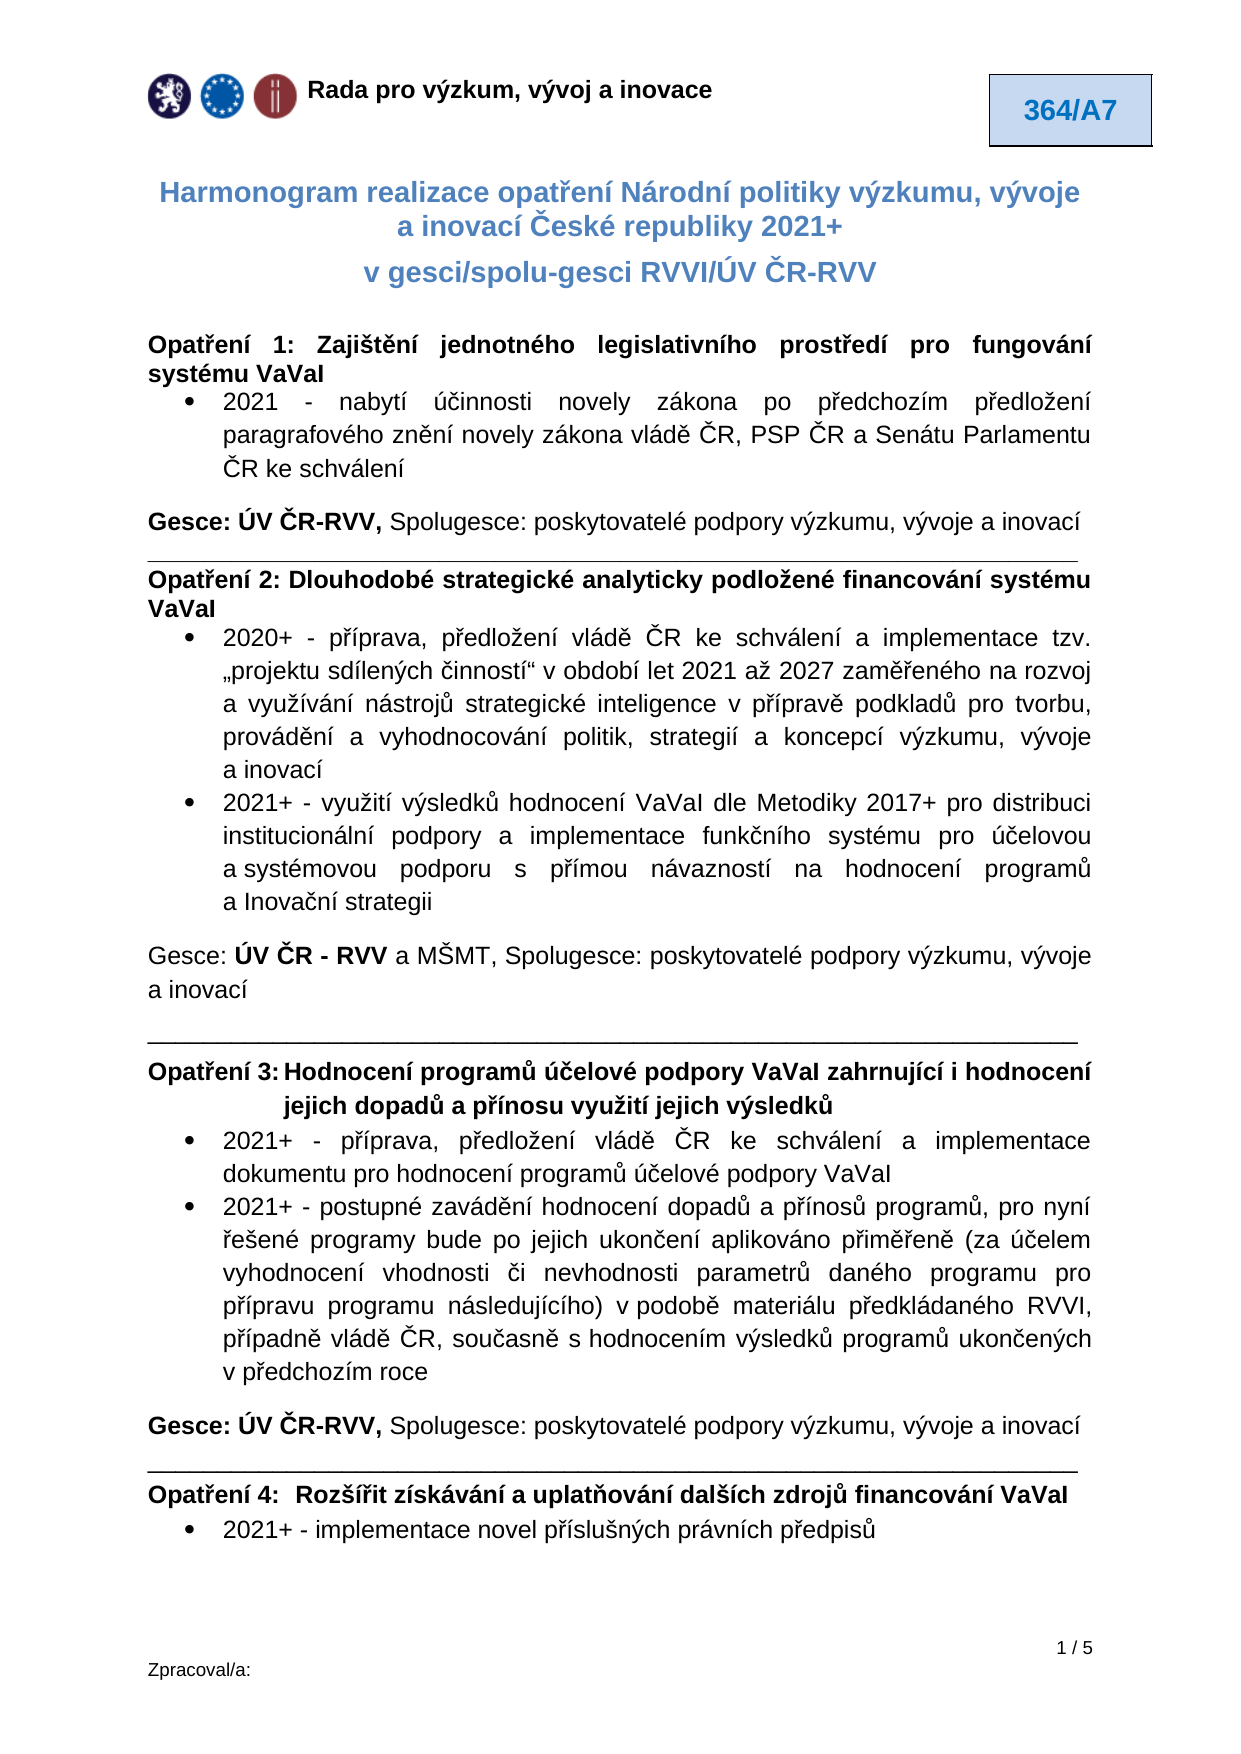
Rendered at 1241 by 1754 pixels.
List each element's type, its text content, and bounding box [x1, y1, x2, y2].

text Gesce: ÚV ČR - RVV a MŠMT, Spolugesce: poskytovatelé podpory výzkumu, vývoje a inovací [148, 941, 1093, 1004]
text Opatření 1: Zajištění jednotného legislativního prostředí pro fungování systému VaVaI [148, 330, 1093, 387]
text Gesce: ÚV ČR-RVV, Spolugesce: poskytovatelé podpory výzkumu, vývoje a inovací [148, 1411, 1093, 1439]
text ___________________________________________________________________ [148, 1016, 1093, 1045]
text ___________________________________________________________________Opatření 2: Dlouhodobé strategické analyticky podložené financování systému VaVaI [148, 536, 1093, 622]
text Opatření 3: Hodnocení programů účelové podpory VaVaI zahrnující i hodnocení jejich dopadů a přínosu využití jejich výsledků [148, 1057, 1093, 1120]
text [148, 1445, 1093, 1474]
list 2021+ - využití výsledků hodnocení VaVaI dle Metodiky 2017+ pro distribuci institucionální podpory a implementace funkčního systému pro účelovou a systémovou podporu s přímou návazností na hodnocení programů a Inovační strategii [185, 788, 1093, 916]
list 2021+ - postupné zavádění hodnocení dopadů a přínosů programů, pro nyní řešené programy bude po jejich ukončení aplikováno přiměřeně (za účelem vyhodnocení vhodnosti či nevhodnosti parametrů daného programu pro přípravu programu následujícího) v podobě materiálu předkládaného RVVI, případně vládě ČR, současně s hodnocením výsledků programů ukončených v předchozím roce [185, 1192, 1093, 1386]
list 2021 - nabytí účinnosti novely zákona po předchozím předložení paragrafového znění novely zákona vládě ČR, PSP ČR a Senátu Parlamentu ČR ke schválení [185, 387, 1093, 482]
list 2021+ - implementace novel příslušných právních předpisů [185, 1515, 1093, 1544]
picture [147, 73, 298, 120]
list 2021+ - příprava, předložení vládě ČR ke schválení a implementace dokumentu pro hodnocení programů účelové podpory VaVaI [185, 1126, 1093, 1187]
text v gesci/spolu-gesci RVVI/ÚV ČR-RVV [148, 255, 1093, 289]
list 2020+ - příprava, předložení vládě ČR ke schválení a implementace tzv. „projektu sdílených činností“ v období let 2021 až 2027 zaměřeného na rozvoj a využívání nástrojů strategické inteligence v přípravě podkladů pro tvorbu, provádění a vyhodnocování politik, strategií a koncepcí výzkumu, vývoje a inovací [185, 622, 1093, 783]
text Opatření 4: Rozšířit získávání a uplatňování dalších zdrojů financování VaVaI [148, 1480, 1093, 1509]
text Harmonogram realizace opatření Národní politiky výzkumu, vývoje a inovací České republiky 2021+ [148, 176, 1093, 243]
text Gesce: ÚV ČR-RVV, Spolugesce: poskytovatelé podpory výzkumu, vývoje a inovací [148, 507, 1093, 536]
